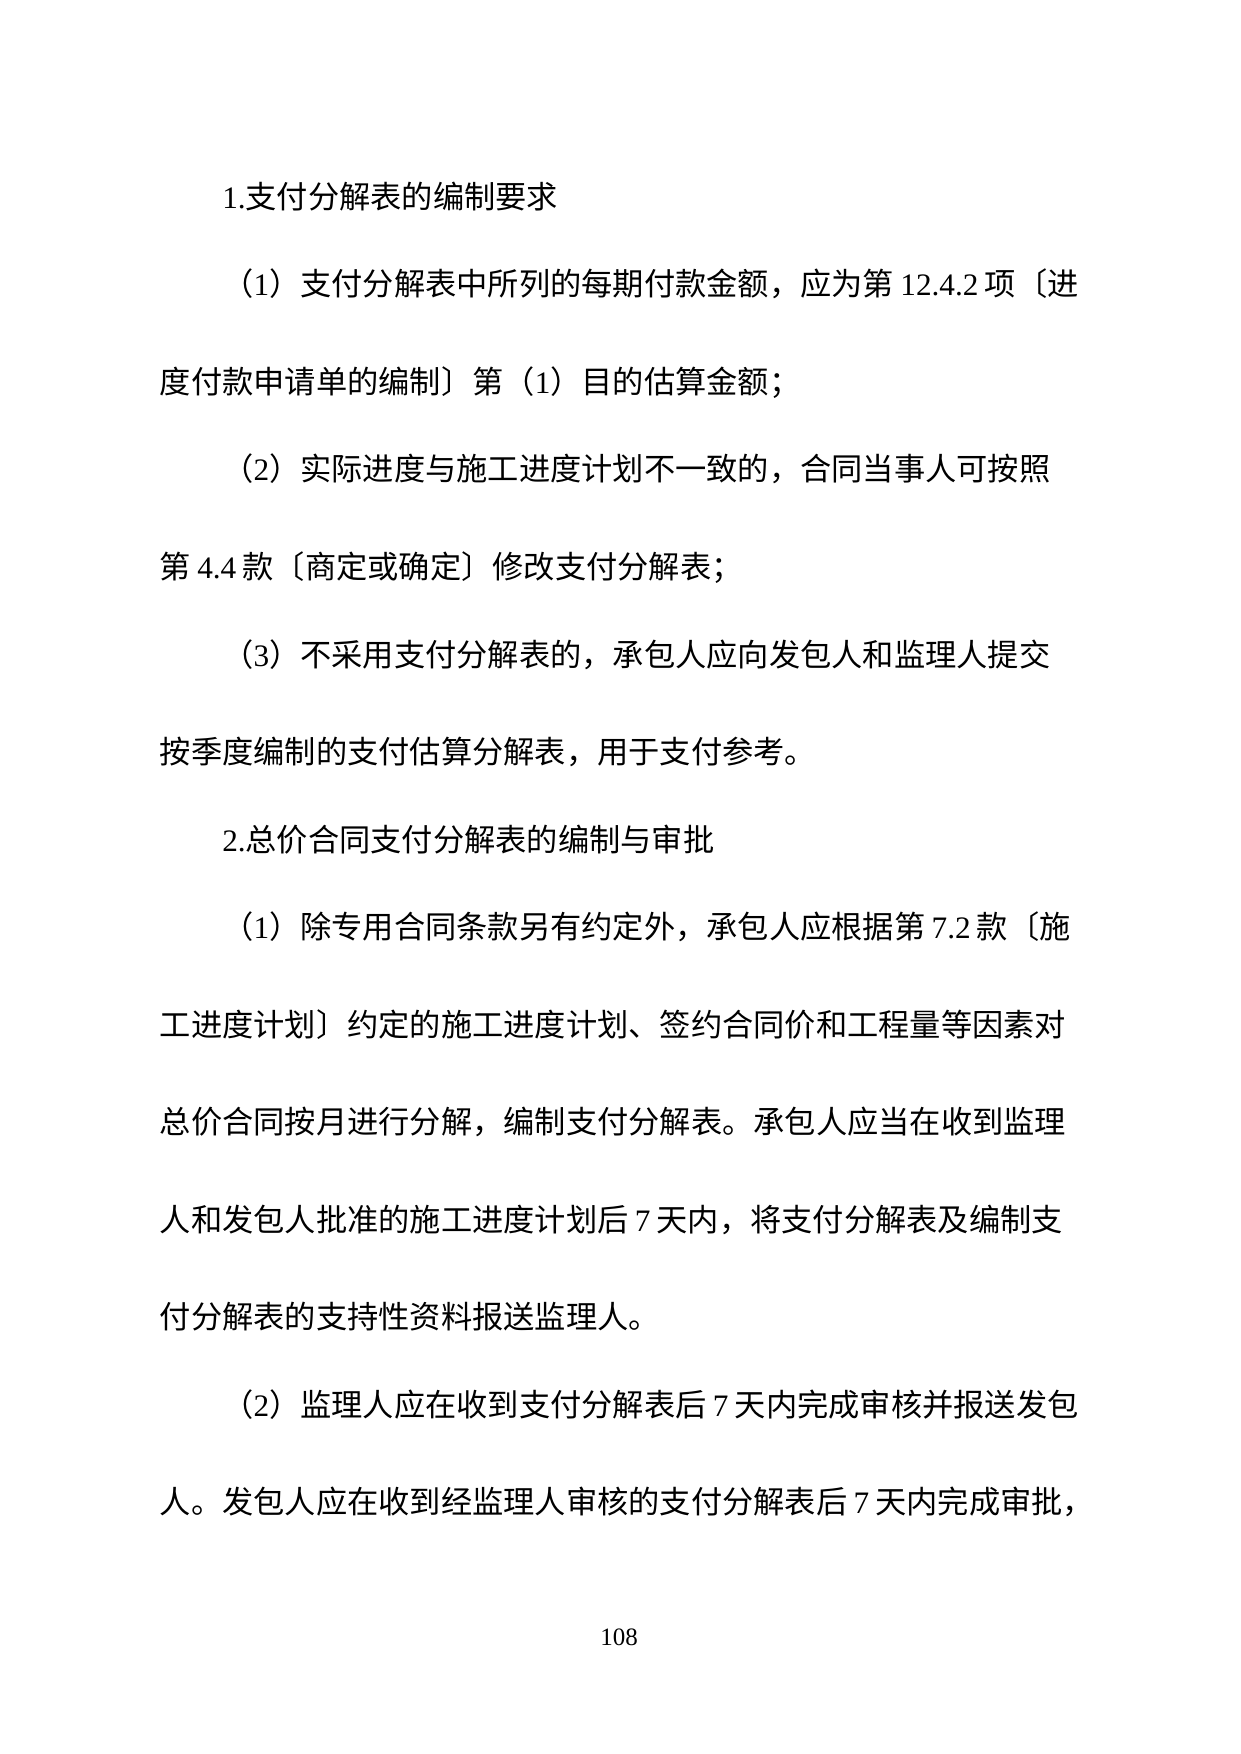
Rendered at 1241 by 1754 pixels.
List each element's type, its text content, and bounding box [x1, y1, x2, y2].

text （3）不采用支付分解表的，承包人应向发包人和监理人提交按季度编制的支付估算分解表，用于支付参考。 [159, 620, 1078, 782]
text （1）支付分解表中所列的每期付款金额，应为第12.4.2项〔进度付款申请单的编制〕第（1）目的估算金额； [159, 249, 1078, 412]
text （1）除专用合同条款另有约定外，承包人应根据第7.2款〔施工进度计划〕约定的施工进度计划、签约合同价和工程量等因素对总价合同按月进行分解，编制支付分解表。承包人应当在收到监理人和发包人批准的施工进度计划后7天内，将支付分解表及编制支付分解表的支持性资料报送监理人。 [159, 892, 1078, 1347]
text 1.支付分解表的编制要求 [159, 162, 1078, 227]
text （2）实际进度与施工进度计划不一致的，合同当事人可按照第4.4款〔商定或确定〕修改支付分解表； [159, 435, 1078, 597]
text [159, 1370, 1078, 1533]
text 2.总价合同支付分解表的编制与审批 [159, 805, 1078, 870]
